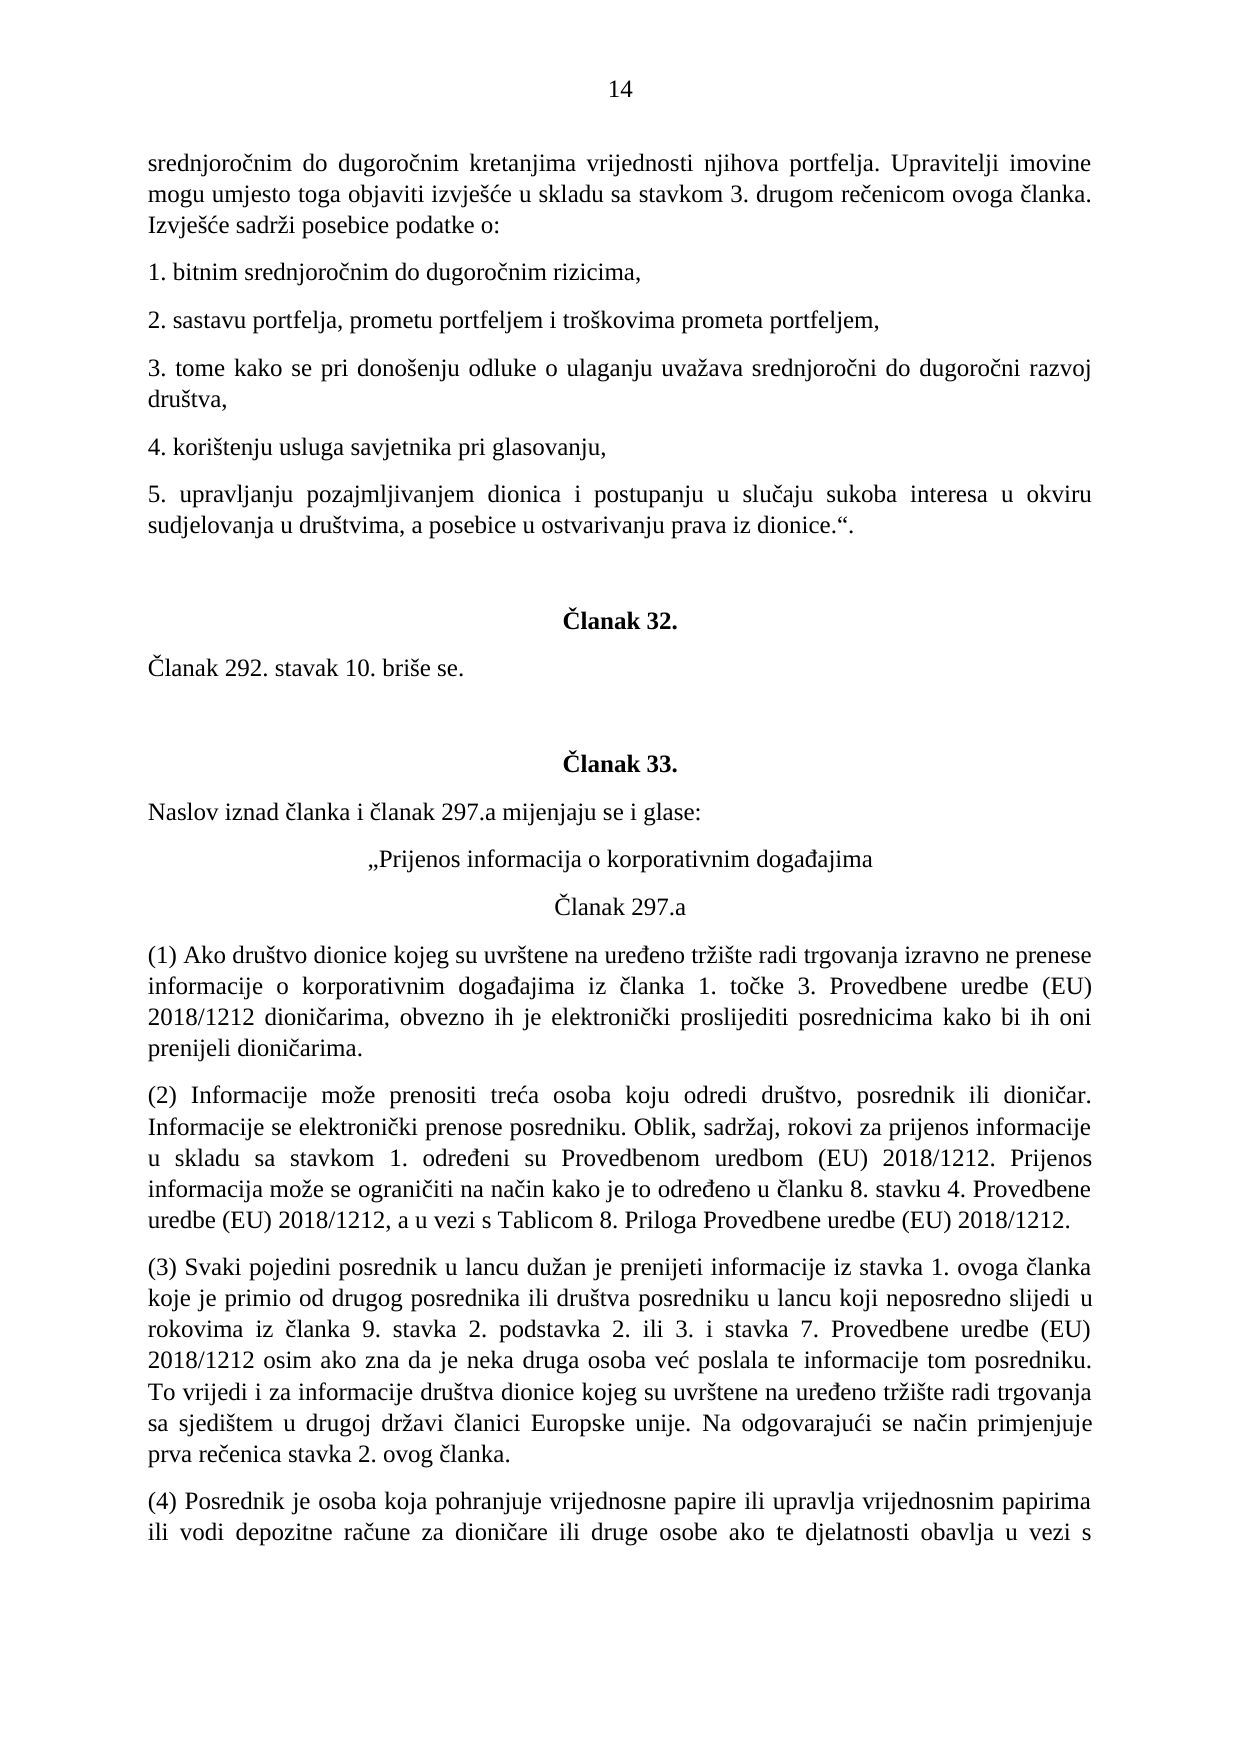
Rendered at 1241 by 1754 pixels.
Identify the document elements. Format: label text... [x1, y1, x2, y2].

text Članak 32. [148, 606, 1093, 634]
text 5. upravljanju pozajmljivanjem dionica i postupanju u slučaju sukoba interesa u okviru sudjelovanja u društvima, a posebice u ostvarivanju prava iz dionice.“. [148, 479, 1093, 539]
text Naslov iznad članka i članak 297.a mijenjaju se i glase: [148, 797, 1093, 825]
text 1. bitnim srednjoročnim do dugoročnim rizicima, [148, 257, 1093, 286]
text 4. korištenju usluga savjetnika pri glasovanju, [148, 432, 1093, 460]
text (3) Svaki pojedini posrednik u lancu dužan je prenijeti informacije iz stavka 1. ovoga članka koje je primio od drugog posrednika ili društva posredniku u lancu koji neposredno slijedi u rokovima iz članka 9. stavka 2. podstavka 2. ili 3. i stavka 7. Provedbene uredbe (EU) 2018/1212 osim ako zna da je neka druga osoba već poslala te informacije tom posredniku. To vrijedi i za informacije društva dionice kojeg su uvrštene na uređeno tržište radi trgovanja sa sjedištem u drugoj državi članici Europske unije. Na odgovarajući se način primjenjuje prva rečenica stavka 2. ovog članka. [148, 1252, 1093, 1467]
text 3. tome kako se pri donošenju odluke o ulaganju uvažava srednjoročni do dugoročni razvoj društva, [148, 353, 1093, 413]
text Članak 297.a [148, 892, 1093, 921]
text (1) Ako društvo dionice kojeg su uvrštene na uređeno tržište radi trgovanja izravno ne prenese informacije o korporativnim događajima iz članka 1. točke 3. Provedbene uredbe (EU) 2018/1212 dioničarima, obvezno ih je elektronički proslijediti posrednicima kako bi ih oni prenijeli dioničarima. [148, 940, 1093, 1062]
text Članak 292. stavak 10. briše se. [148, 653, 1093, 682]
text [148, 148, 1093, 238]
text (2) Informacije može prenositi treća osoba koju odredi društvo, posrednik ili dioničar. Informacije se elektronički prenose posredniku. Oblik, sadržaj, rokovi za prijenos informacije u skladu sa stavkom 1. određeni su Provedbenom uredbom (EU) 2018/1212. Prijenos informacija može se ograničiti na način kako je to određeno u članku 8. stavku 4. Provedbene uredbe (EU) 2018/1212, a u vezi s Tablicom 8. Priloga Provedbene uredbe (EU) 2018/1212. [148, 1081, 1093, 1233]
text 2. sastavu portfelja, prometu portfeljem i troškovima prometa portfeljem, [148, 305, 1093, 334]
text „Prijenos informacija o korporativnim događajima [148, 844, 1093, 873]
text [148, 1486, 1093, 1546]
text Članak 33. [148, 749, 1093, 778]
